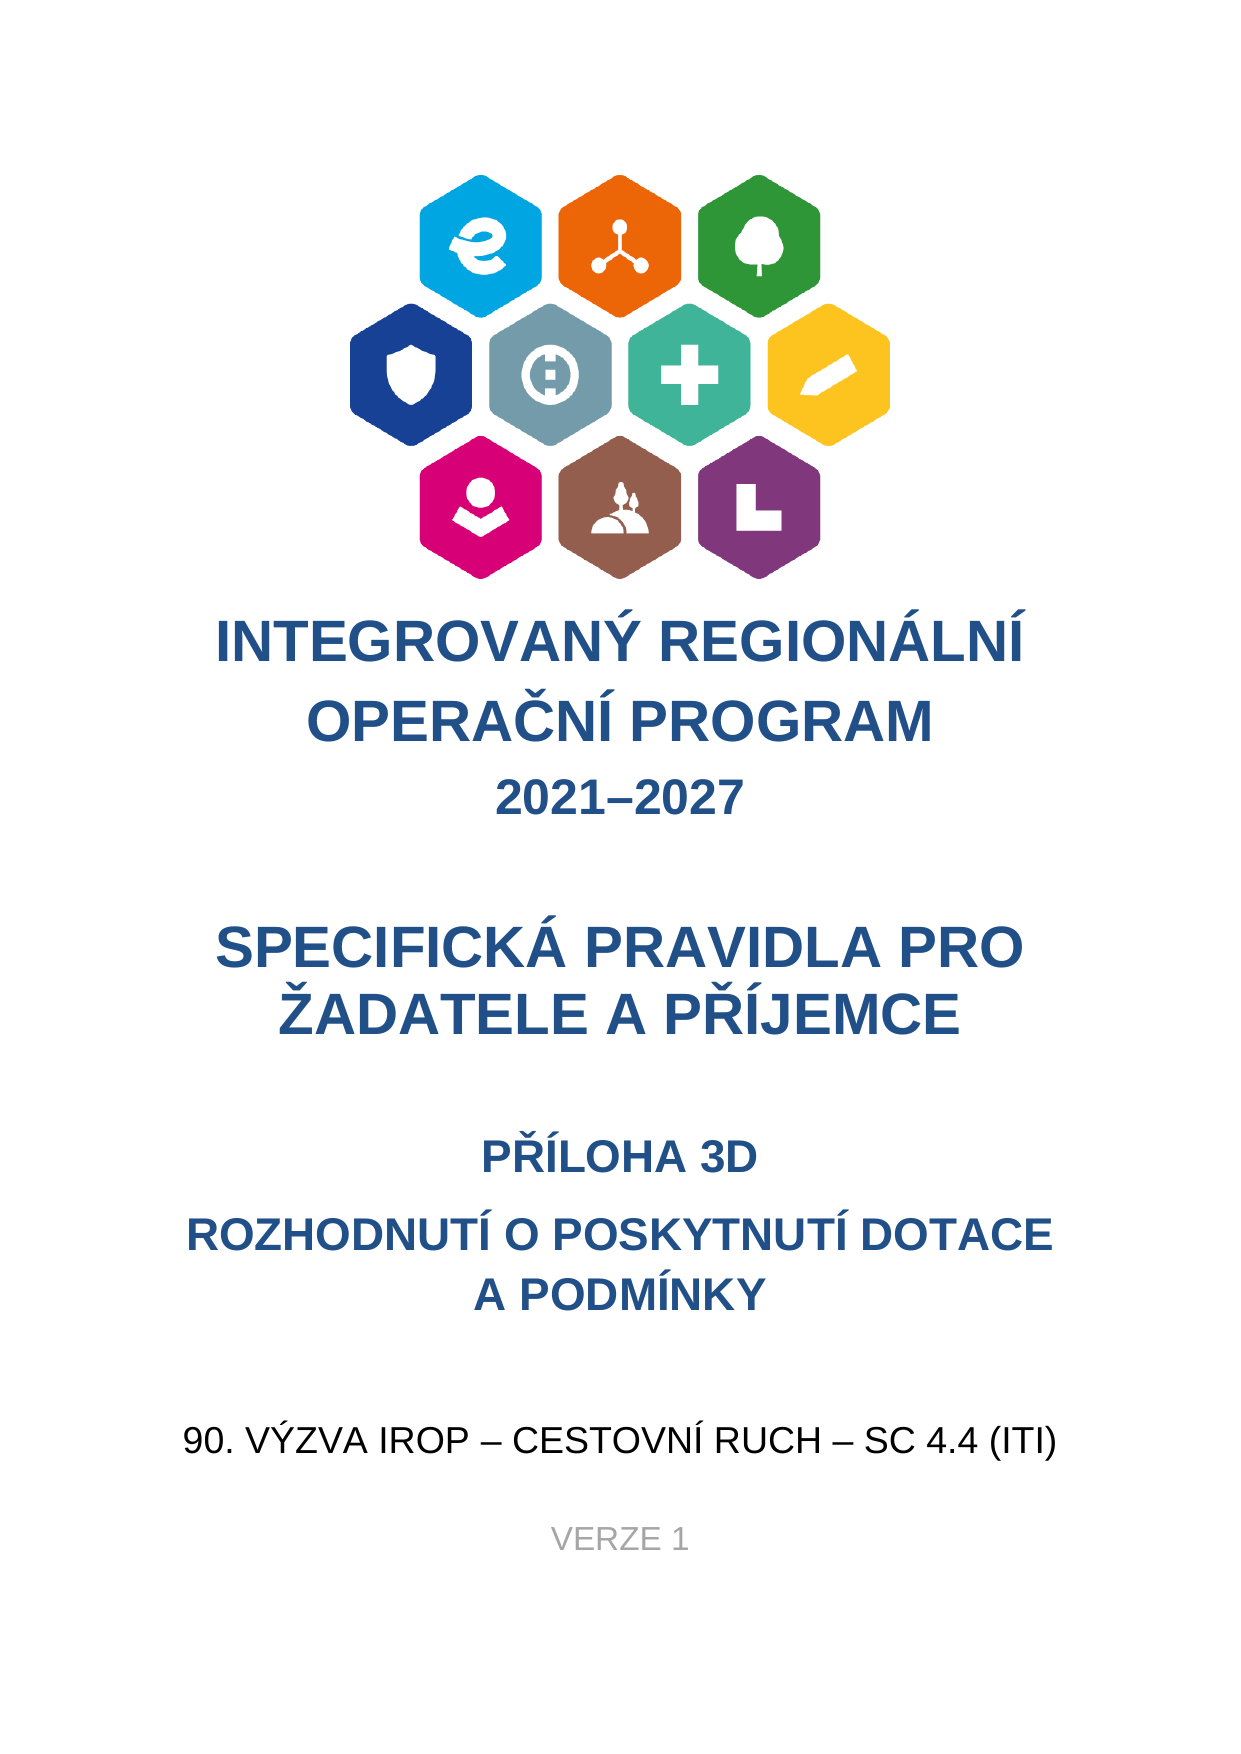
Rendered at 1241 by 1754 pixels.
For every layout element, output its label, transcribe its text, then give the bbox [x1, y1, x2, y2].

text SPECIFICKÁ PRAVIDLA PRO ŽADATELE A PŘÍJEMCE [148, 913, 1093, 1047]
text verze 1 [148, 1519, 1093, 1558]
text PŘÍLOHA 3D [148, 1129, 1093, 1182]
text 2021–2027 [148, 768, 1093, 825]
text Rozhodnutí o poskytnutí dotace A Podmínky [148, 1207, 1093, 1320]
picture [323, 158, 916, 607]
text 90. výzva IROP – CESTOVNÍ RUCH – SC 4.4 (ITI) [148, 1418, 1093, 1461]
